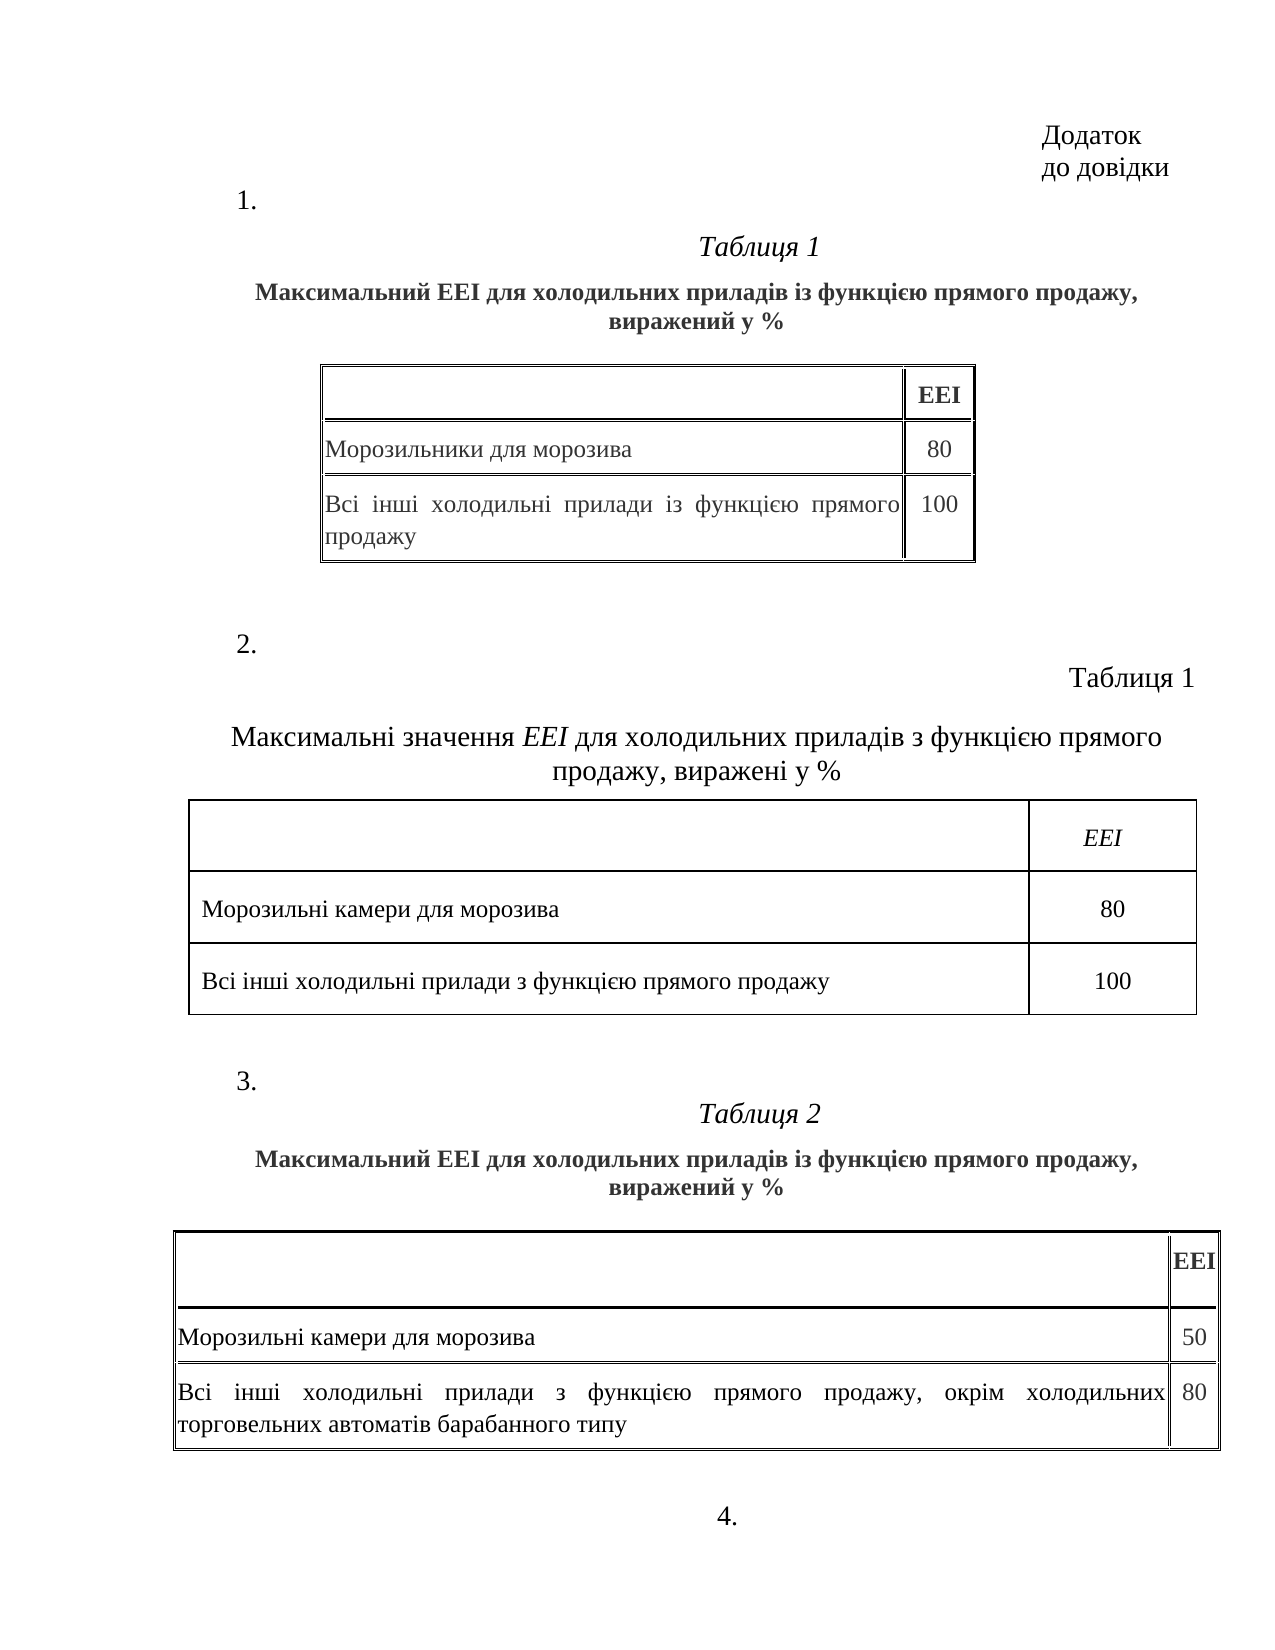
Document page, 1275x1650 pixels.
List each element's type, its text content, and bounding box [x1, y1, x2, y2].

table_cell 80 [1170, 1361, 1219, 1447]
text Додаток [177, 118, 1216, 151]
table_cell Морозильні камери для морозива [176, 1306, 1168, 1361]
table_cell Всі інші холодильні прилади з функцією прямого продажу [190, 944, 1028, 1013]
table_cell Всі інші холодильні прилади із функцією прямого продажу [323, 473, 904, 559]
text 1. [236, 183, 1216, 215]
table_cell 80 [906, 418, 974, 472]
title виражений у % [177, 1172, 1216, 1201]
list Таблиця 1 [252, 660, 1216, 693]
title виражений у % [177, 306, 1216, 335]
title Максимальний ЕЕІ для холодильних приладів із функцією прямого продажу, [177, 1144, 1216, 1172]
text до довідки [177, 151, 1216, 183]
table_header ЕЕІ [1030, 801, 1196, 870]
text Таблиця 2 [303, 1096, 1216, 1129]
table_cell 100 [1030, 944, 1196, 1013]
table_cell Всі інші холодильні прилади з функцією прямого продажу, окрім холодильних торговельних автоматів барабанного типу [174, 1361, 1170, 1447]
table_header [176, 1233, 1170, 1306]
table_cell Морозильники для морозива [323, 418, 902, 472]
text 4. [236, 1498, 1216, 1531]
table_cell Морозильні камери для морозива [190, 872, 1028, 942]
table_cell 50 [1171, 1306, 1218, 1361]
title Максимальний ЕЕІ для холодильних приладів із функцією прямого продажу, [177, 277, 1216, 306]
table_cell 100 [904, 473, 974, 559]
text 3. [177, 1063, 1216, 1096]
table_header EEI [904, 367, 973, 418]
text 2. [177, 627, 1216, 660]
text Максимальні значення EEI для холодильних приладів з функцією прямого продажу, виражені у % [177, 719, 1216, 786]
table_header [323, 365, 904, 418]
text Таблиця 1 [303, 229, 1216, 263]
table_header EEI [1170, 1233, 1218, 1306]
table_header [190, 801, 1028, 870]
table_cell 80 [1030, 872, 1196, 942]
